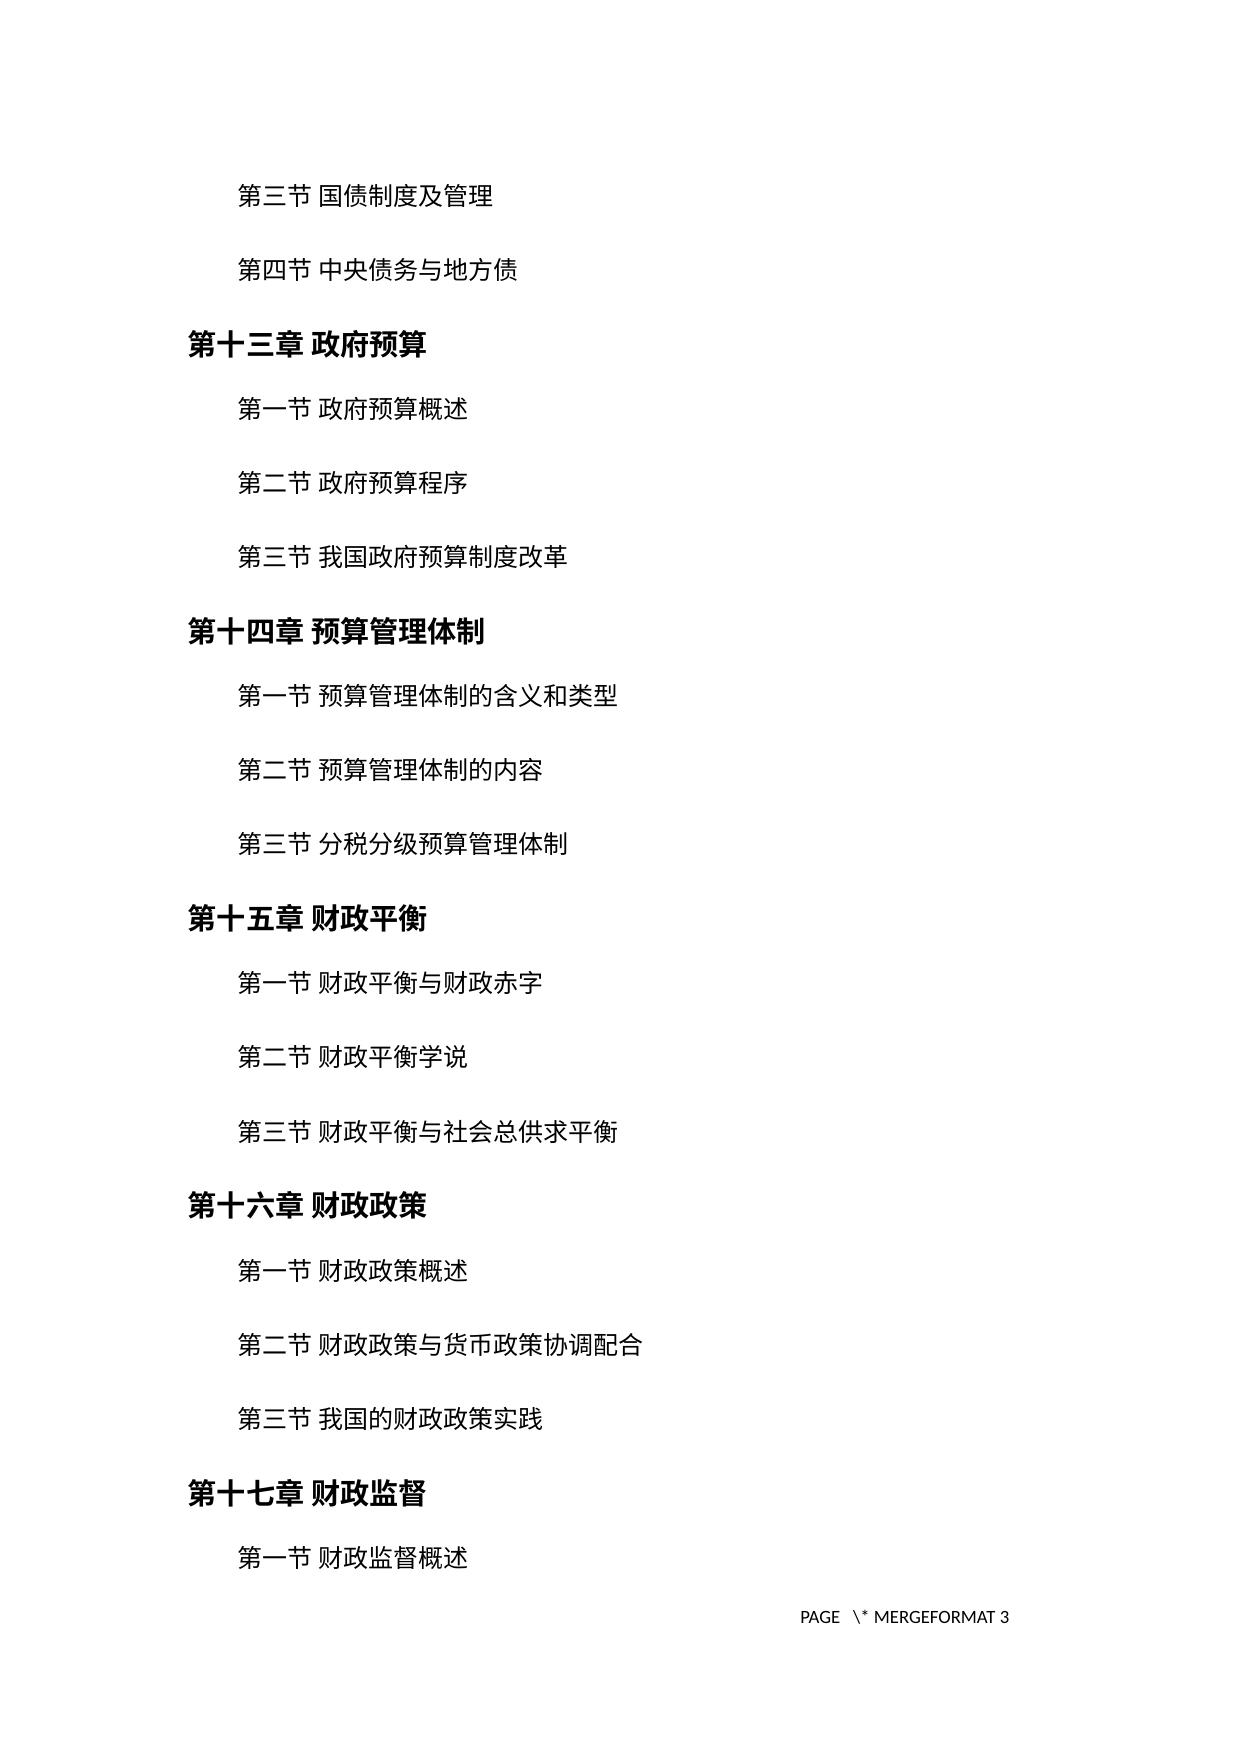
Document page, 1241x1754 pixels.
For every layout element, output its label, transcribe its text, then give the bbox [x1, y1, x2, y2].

text 第四节 中央债务与地方债 [187, 236, 1053, 301]
text 第一节 政府预算概述 [187, 375, 1053, 440]
text 第三节 我国政府预算制度改革 [187, 523, 1053, 588]
text 第一节 财政监督概述 [187, 1524, 1053, 1589]
text 第十六章 财政政策 [187, 1172, 1053, 1237]
text 第十五章 财政平衡 [187, 884, 1053, 949]
text 第三节 我国的财政政策实践 [187, 1385, 1053, 1450]
text 第三节 国债制度及管理 [187, 162, 1053, 227]
text 第一节 预算管理体制的含义和类型 [187, 662, 1053, 727]
text 第十三章 政府预算 [187, 310, 1053, 375]
text 第三节 财政平衡与社会总供求平衡 [187, 1098, 1053, 1163]
text 第二节 预算管理体制的内容 [187, 736, 1053, 801]
text 第一节 财政平衡与财政赤字 [187, 949, 1053, 1014]
text 第二节 政府预算程序 [187, 449, 1053, 514]
text 第一节 财政政策概述 [187, 1237, 1053, 1302]
text 第二节 财政平衡学说 [187, 1023, 1053, 1088]
text 第十四章 预算管理体制 [187, 597, 1053, 662]
text 第十七章 财政监督 [187, 1459, 1053, 1524]
text 第三节 分税分级预算管理体制 [187, 810, 1053, 875]
text 第二节 财政政策与货币政策协调配合 [187, 1311, 1053, 1376]
